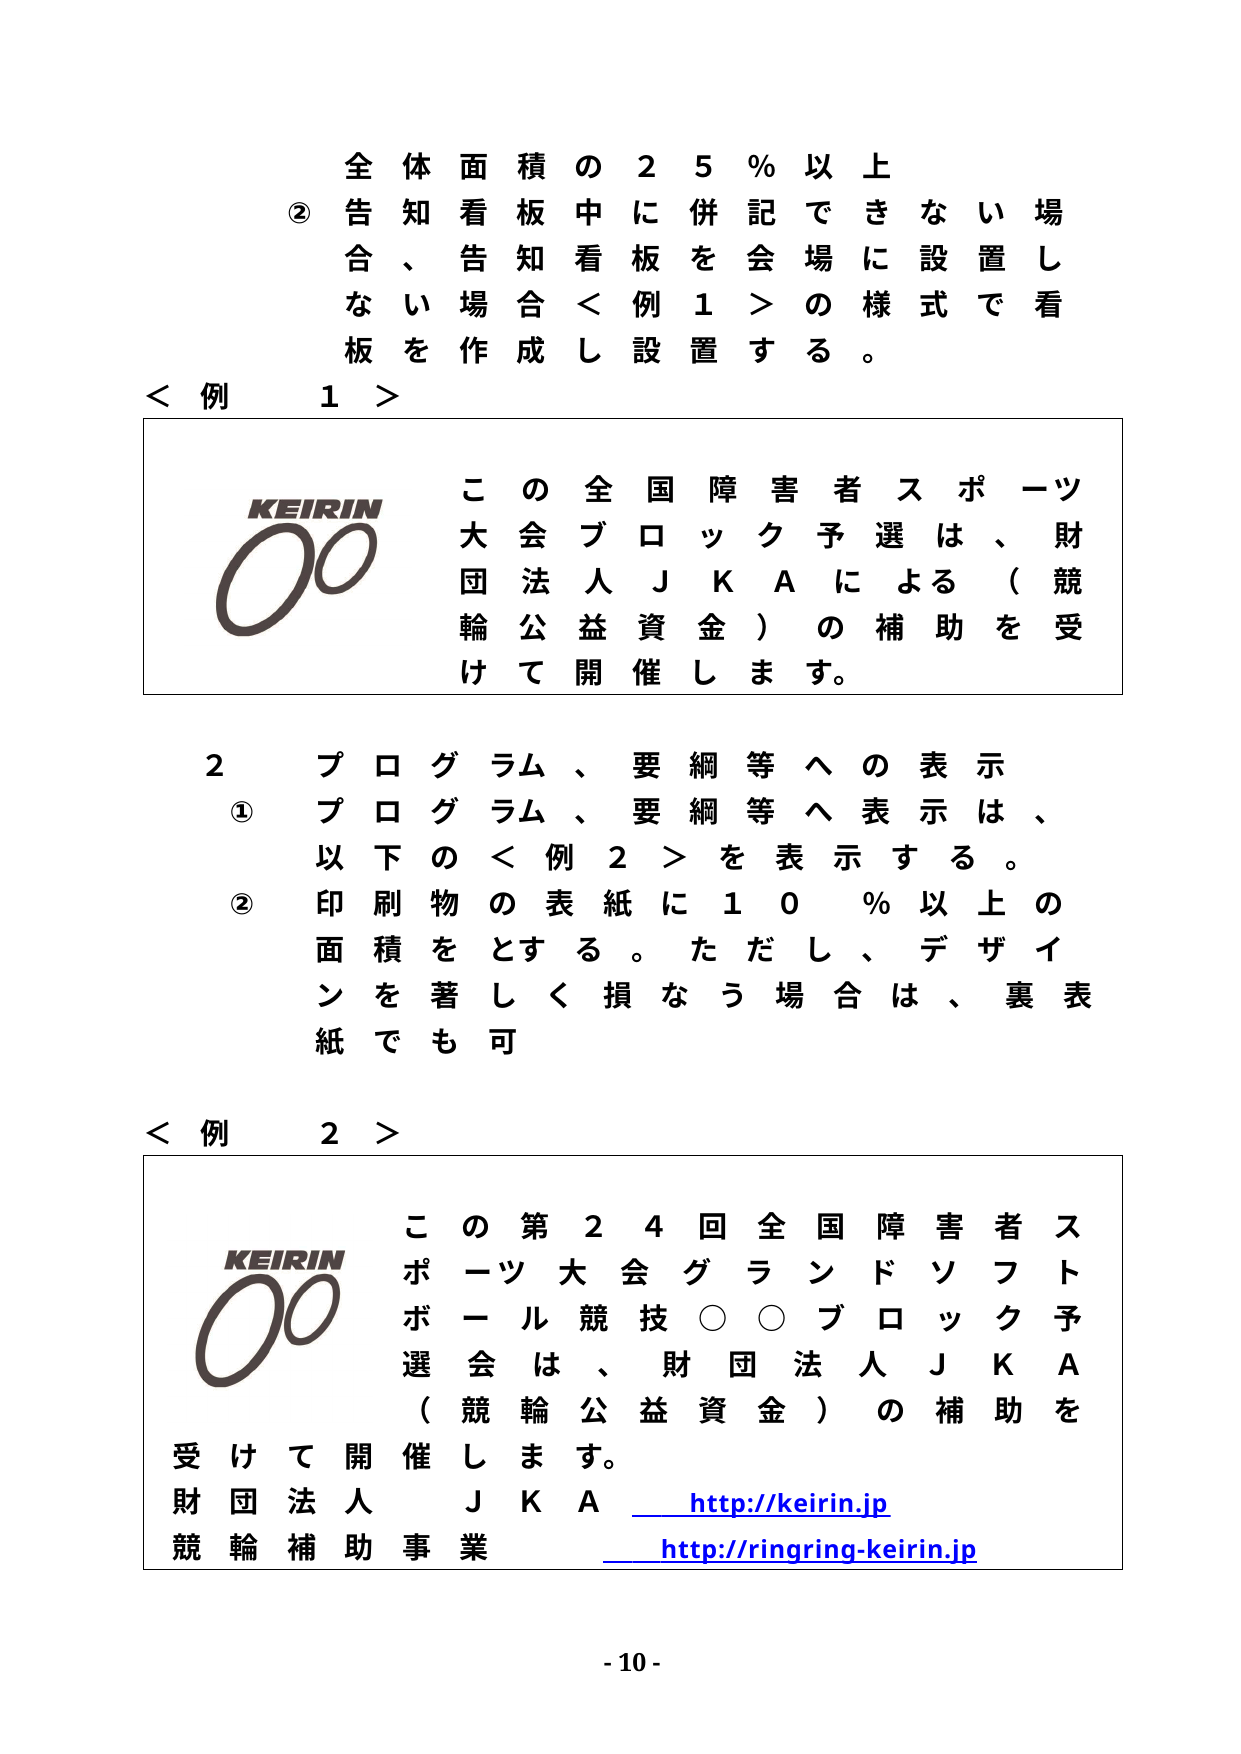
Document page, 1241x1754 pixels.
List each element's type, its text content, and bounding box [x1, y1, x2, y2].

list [259, 142, 1121, 188]
table_header この全国障害者スポーツ大会ブロック予選は、財団法人ＪＫＡによる（競輪公益資金）の補助を受けて開催します。 [144, 419, 1122, 694]
list プログラム、要綱等へ表示は、以下の＜例２＞を表示する。 [201, 787, 1121, 879]
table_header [144, 1156, 1122, 1569]
text ２ プログラム、要綱等への表示 [172, 741, 1121, 787]
text ＜例 １＞ [143, 372, 1121, 418]
text ＜例 ２＞ [143, 1109, 1121, 1155]
list 印刷物の表紙に１０ ％以上の面積をとする。ただし、デザインを著しく損なう場合は、裏表紙でも可 [201, 879, 1121, 1063]
list 告知看板中に併記できない場合、告知看板を会場に設置しない場合＜例１＞の様式で看板を作成し設置する。 [259, 188, 1121, 372]
